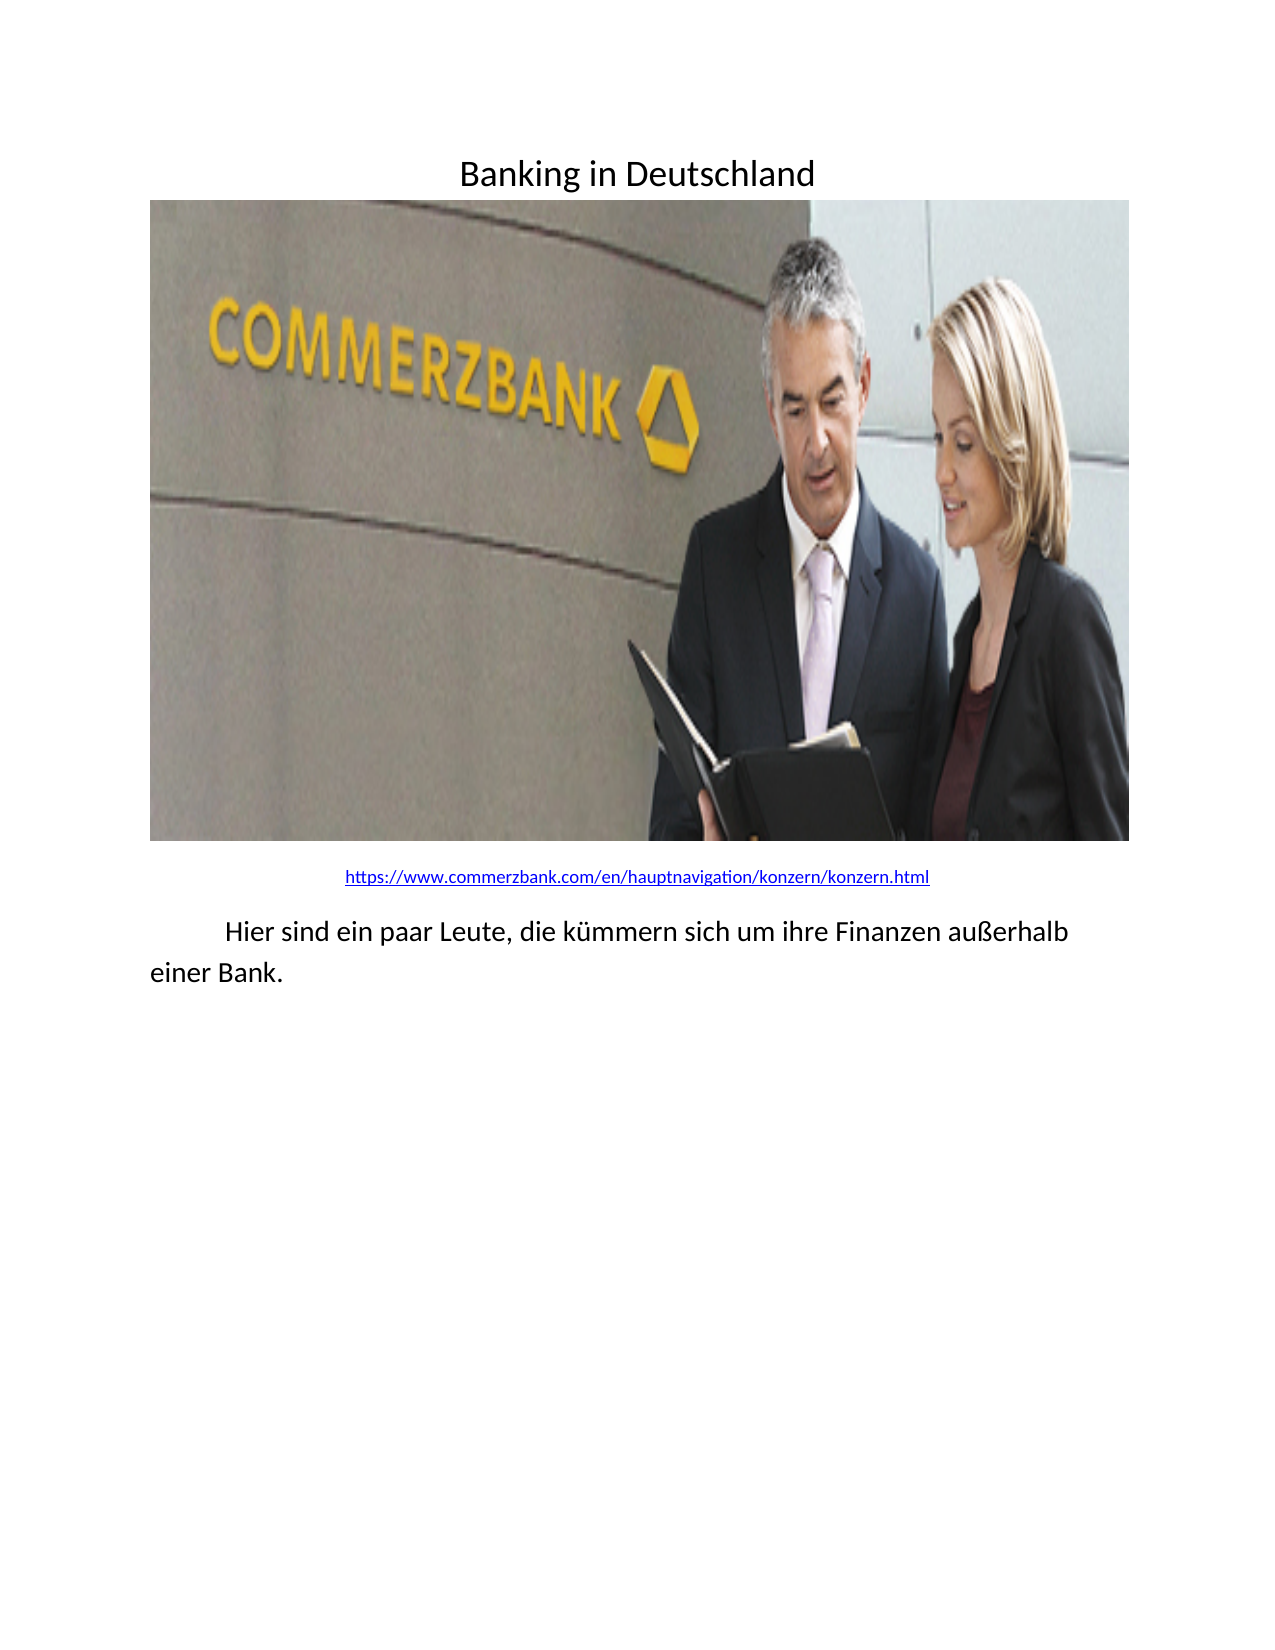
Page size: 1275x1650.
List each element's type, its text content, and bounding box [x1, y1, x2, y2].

text https://www.commerzbank.com/en/hauptnavigation/konzern/konzern.html [150, 866, 1125, 888]
text Hier sind ein paar Leute, die kümmern sich um ihre Finanzen außerhalb einer Bank. [150, 913, 1125, 989]
picture [150, 200, 1129, 841]
text Banking in Deutschland [150, 150, 1125, 200]
